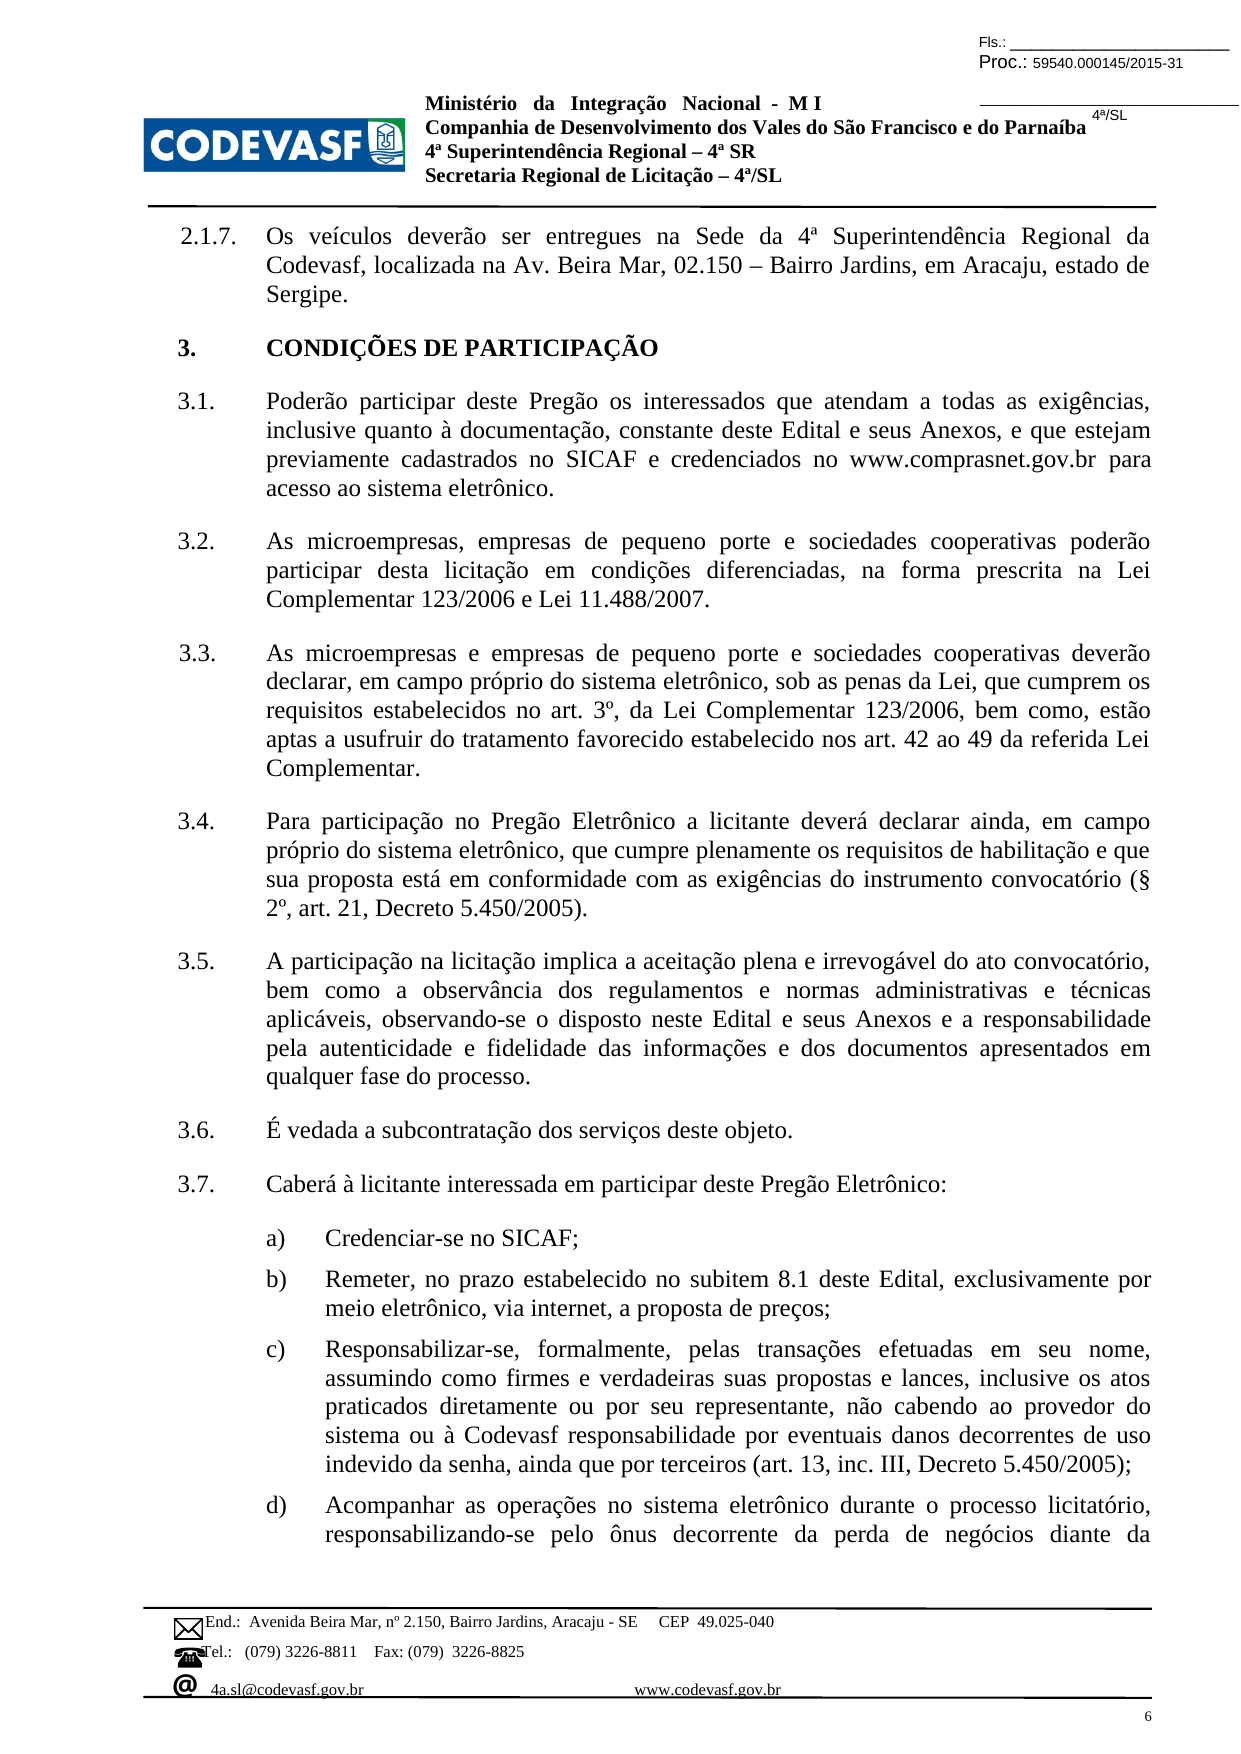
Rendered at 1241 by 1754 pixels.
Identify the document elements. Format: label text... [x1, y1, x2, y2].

text a) Credenciar-se no SICAF; [266, 1223, 1152, 1251]
text 3.4. Para participação no Pregão Eletrônico a licitante deverá declarar ainda, em campo próprio do sistema eletrônico, que cumpre plenamente os requisitos de habilitação e que sua proposta está em conformidade com as exigências do instrumento convocatório (§ 2º, art. 21, Decreto 5.450/2005). [177, 806, 1152, 921]
text 3.3. As microempresas e empresas de pequeno porte e sociedades cooperativas deverão declarar, em campo próprio do sistema eletrônico, sob as penas da Lei, que cumprem os requisitos estabelecidos no art. 3º, da Lei Complementar 123/2006, bem como, estão aptas a usufruir do tratamento favorecido estabelecido nos art. 42 ao 49 da referida Lei Complementar. [179, 638, 1152, 781]
text 3.7. Caberá à licitante interessada em participar deste Pregão Eletrônico: [177, 1169, 1152, 1198]
text 3.6. É vedada a subcontratação dos serviços deste objeto. [177, 1115, 1152, 1144]
text 3.2. As microempresas, empresas de pequeno porte e sociedades cooperativas poderão participar desta licitação em condições diferenciadas, na forma prescrita na Lei Complementar 123/2006 e Lei 11.488/2007. [177, 526, 1152, 613]
text 2.1.7. Os veículos deverão ser entregues na Sede da 4ª Superintendência Regional da Codevasf, localizada na Av. Beira Mar, 02.150 – Bairro Jardins, em Aracaju, estado de Sergipe. [180, 221, 1152, 308]
text 3.1. Poderão participar deste Pregão os interessados que atendam a todas as exigências, inclusive quanto à documentação, constante deste Edital e seus Anexos, e que estejam previamente cadastrados no SICAF e credenciados no www.comprasnet.gov.br para acesso ao sistema eletrônico. [177, 386, 1152, 501]
text b) Remeter, no prazo estabelecido no subitem 8.1 deste Edital, exclusivamente por meio eletrônico, via internet, a proposta de preços; [266, 1264, 1152, 1321]
picture [143, 118, 406, 172]
text 3.5. A participação na licitação implica a aceitação plena e irrevogável do ato convocatório, bem como a observância dos regulamentos e normas administrativas e técnicas aplicáveis, observando-se o disposto neste Edital e seus Anexos e a responsabilidade pela autenticidade e fidelidade das informações e dos documentos apresentados em qualquer fase do processo. [177, 946, 1152, 1090]
text c) Responsabilizar-se, formalmente, pelas transações efetuadas em seu nome, assumindo como firmes e verdadeiras suas propostas e lances, inclusive os atos praticados diretamente ou por seu representante, não cabendo ao provedor do sistema ou à Codevasf responsabilidade por eventuais danos decorrentes de uso indevido da senha, ainda que por terceiros (art. 13, inc. III, Decreto 5.450/2005); [266, 1334, 1152, 1478]
text 3. CONDIÇÕES DE PARTICIPAÇÃO [177, 333, 1152, 361]
